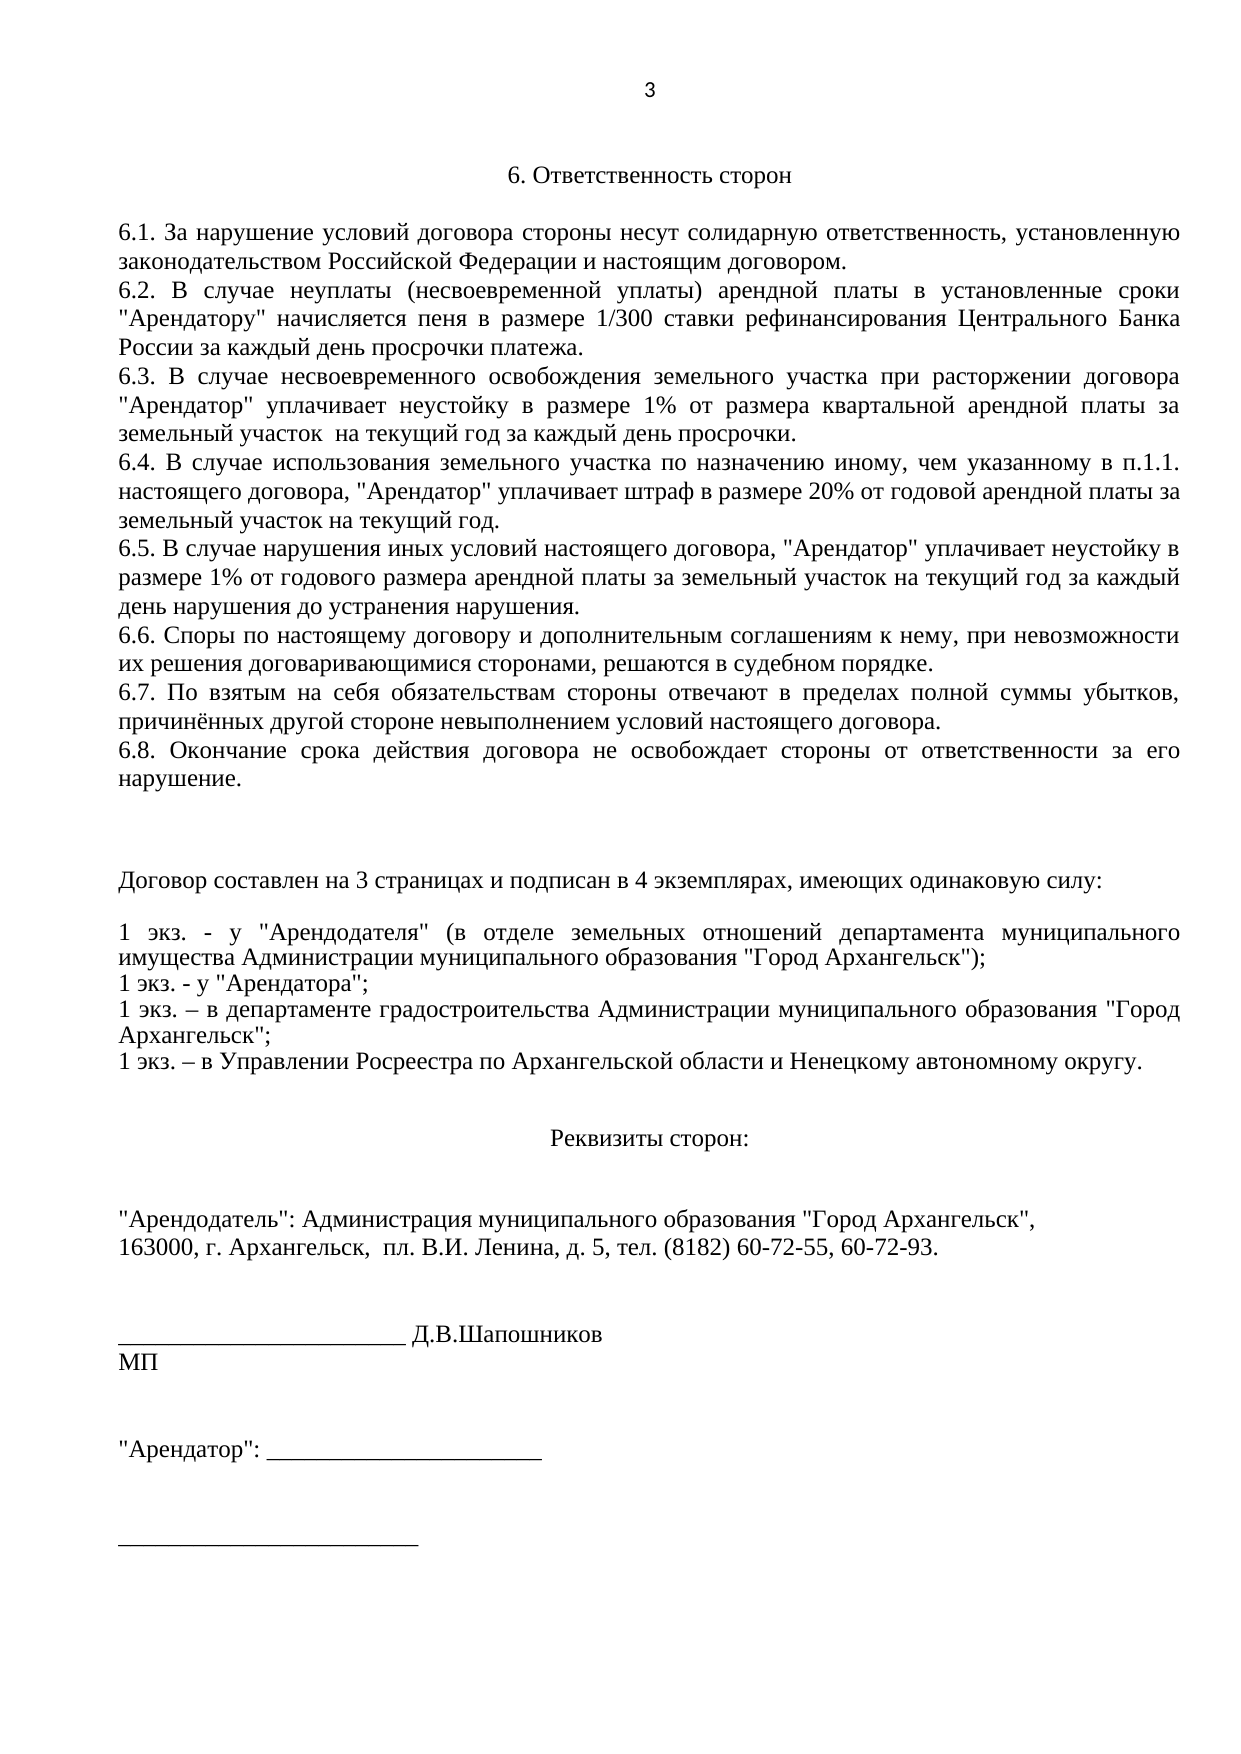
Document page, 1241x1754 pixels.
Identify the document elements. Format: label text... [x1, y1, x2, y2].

text "Арендатор": ______________________ [118, 1434, 1181, 1462]
text . Архангельск, пл. В.И. Ленина, д. 5, тел. (8182) 60-72-55, 60-72-93. [118, 1232, 1181, 1261]
text 6.4. В случае использования земельного участка по назначению иному, чем указанному в п.1.1. настоящего договора, "Арендатор" уплачивает штраф в размере 20% от годовой арендной платы за земельный участок на текущий год. [118, 447, 1181, 533]
text Договор составлен на 3 страницах и подписан в 4 экземплярах, имеющих одинаковую силу: [118, 868, 1181, 893]
text 6.3. В случае несвоевременного освобождения земельного участка при расторжении договора "Арендатор" уплачивает неустойку в размере 1% от размера квартальной арендной платы за земельный участок на текущий год за каждый день просрочки. [118, 361, 1181, 447]
text 1 экз. – в департаменте градостроительства Администрации муниципального образования "Город Архангельск"; [118, 997, 1181, 1049]
text ________________________ [118, 1520, 1181, 1549]
text _______________________ Д.В.Шапошников [118, 1319, 1181, 1347]
text 6. Ответственность сторон [118, 160, 1181, 188]
text "Арендодатель": Администрация муниципального образования "Город Архангельск", [118, 1204, 1181, 1232]
text МП [118, 1347, 1181, 1376]
text 6.1. За нарушение условий договора стороны несут солидарную ответственность, установленную законодательством Российской Федерации и настоящим договором. [118, 217, 1181, 275]
text Реквизиты сторон: [118, 1126, 1181, 1152]
text 6.6. Споры по настоящему договору и дополнительным соглашениям к нему, при невозможности их решения договаривающимися сторонами, решаются в судебном порядке. [118, 620, 1181, 677]
text 6.8. Окончание срока действия договора не освобождает стороны от ответственности за его нарушение. [118, 735, 1181, 792]
text 1 экз. - у "Арендатора"; [118, 971, 1181, 997]
text 6.2. В случае неуплаты (несвоевременной уплаты) арендной платы в установленные сроки "Арендатору" начисляется пеня в размере 1/300 ставки рефинансирования Центрального Банка России за каждый день просрочки платежа. [118, 275, 1181, 361]
text 6.5. В случае нарушения иных условий настоящего договора, "Арендатор" уплачивает неустойку в размере 1% от годового размера арендной платы за земельный участок на текущий год за каждый день нарушения до устранения нарушения. [118, 533, 1181, 620]
text 1 экз. – в Управлении Росреестра по Архангельской области и Ненецкому автономному округу. [118, 1049, 1181, 1074]
text 6.7. По взятым на себя обязательствам стороны отвечают в пределах полной суммы убытков, причинённых другой стороне невыполнением условий настоящего договора. [118, 677, 1181, 735]
text 1 экз. - у "Арендодателя" (в отделе земельных отношений департамента муниципального имущества Администрации муниципального образования "Город Архангельск"); [118, 919, 1181, 971]
